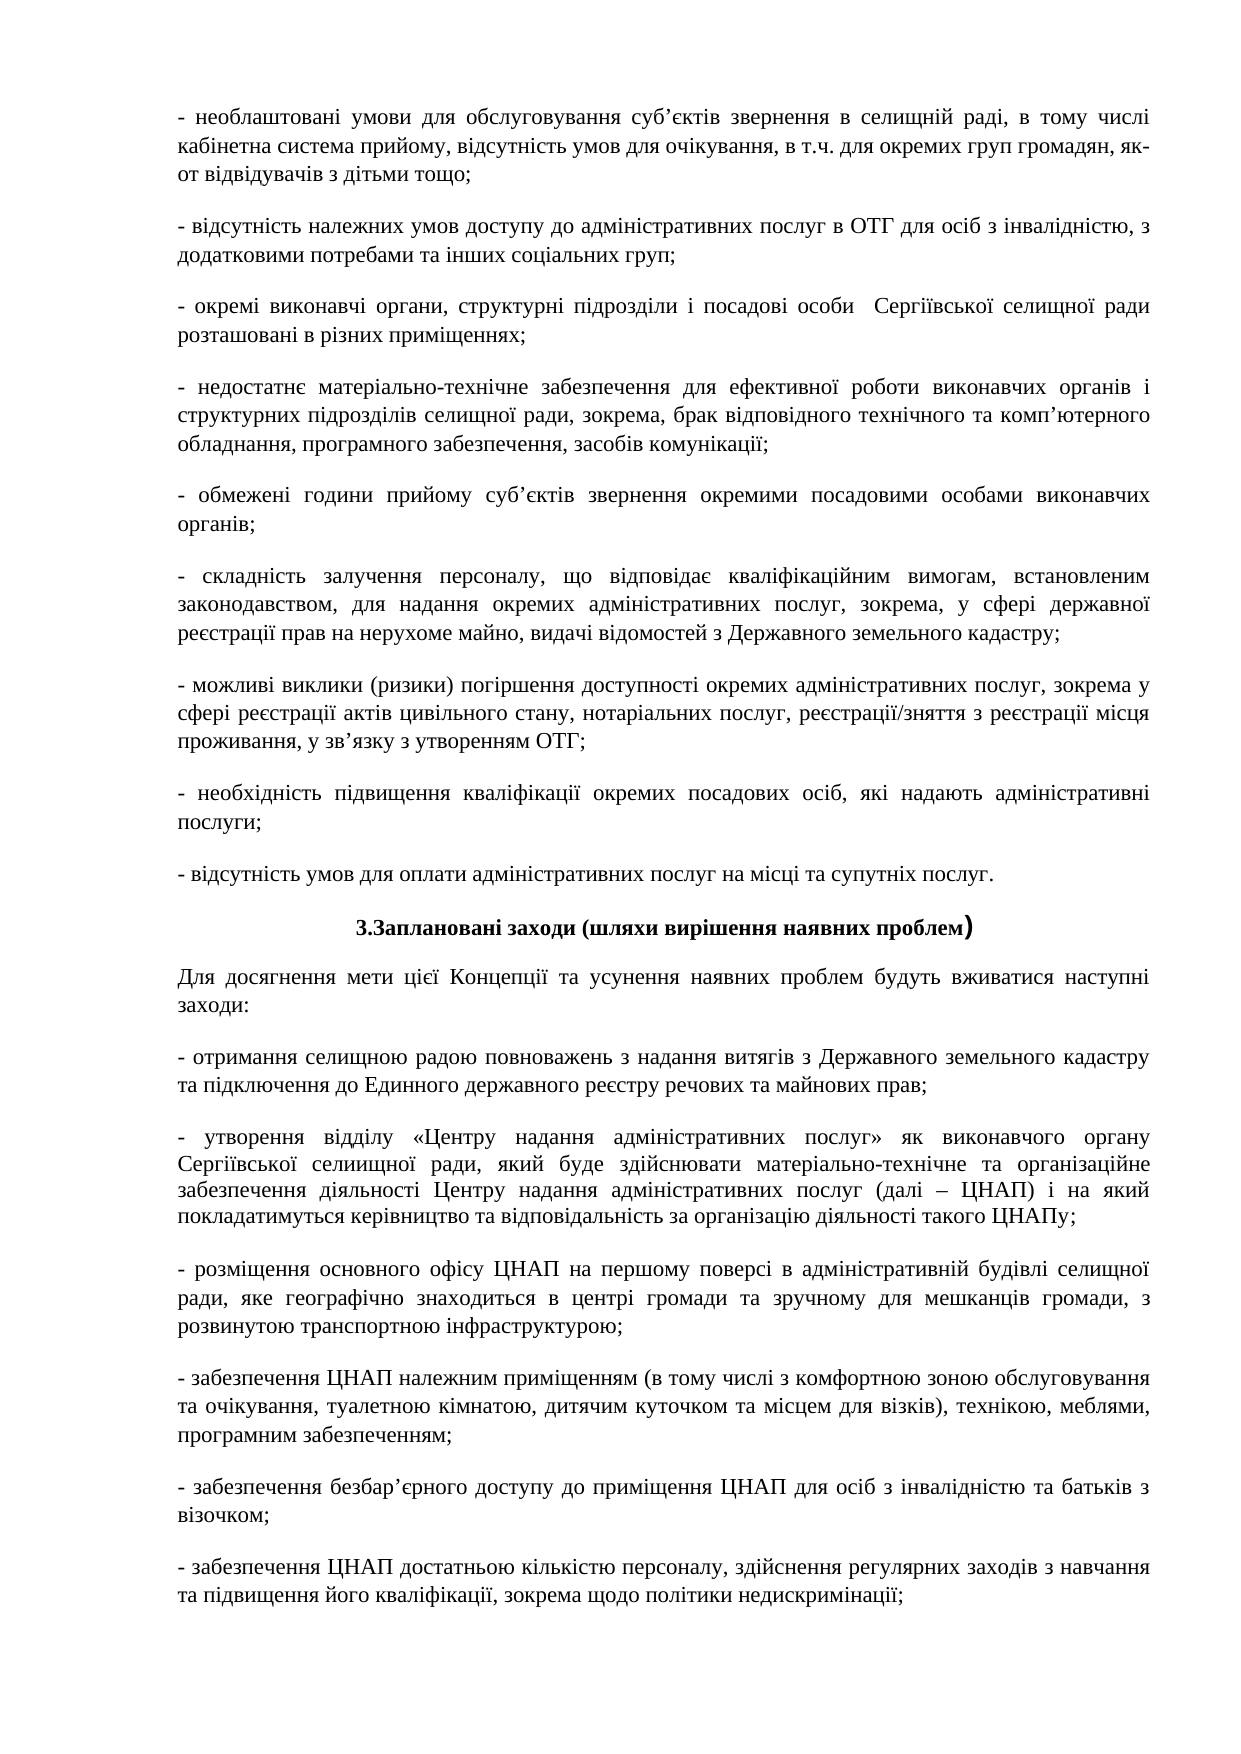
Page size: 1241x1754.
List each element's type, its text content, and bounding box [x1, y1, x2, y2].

text - відсутність належних умов доступу до адміністративних послуг в ОТГ для осіб з інвалідністю, з додатковими потребами та інших соціальних груп; [177, 212, 1152, 267]
text - необхідність підвищення кваліфікації окремих посадових осіб, які надають адміністративні послуги; [177, 779, 1152, 834]
text - недостатнє матеріально-технічне забезпечення для ефективної роботи виконавчих органів і структурних підрозділів селищної ради, зокрема, брак відповідного технічного та комп’ютерного обладнання, програмного забезпечення, засобів комунікації; [177, 373, 1152, 456]
text - утворення відділу «Центру надання адміністративних послуг» як виконавчого органу Сергіївської селиищної ради, який буде здійснювати матеріально-технічне та організаційне забезпечення діяльності Центру надання адміністративних послуг (далі – ЦНАП) і на який покладатимуться керівництво та відповідальність за організацію діяльності такого ЦНАПу; [177, 1123, 1152, 1229]
text - забезпечення безбар’єрного доступу до приміщення ЦНАП для осіб з інвалідністю та батьків з візочком; [177, 1473, 1152, 1527]
text - обмежені години прийому суб’єктів звернення окремими посадовими особами виконавчих органів; [177, 482, 1152, 536]
text - можливі виклики (ризики) погіршення доступності окремих адміністративних послуг, зокрема у сфері реєстрації актів цивільного стану, нотаріальних послуг, реєстрації/зняття з реєстрації місця проживання, у зв’язку з утворенням ОТГ; [177, 671, 1152, 754]
text Для досягнення мети цієї Концепції та усунення наявних проблем будуть вживатися наступні заходи: [177, 963, 1152, 1018]
text - отримання селищною радою повноважень з надання витягів з Державного земельного кадастру та підключення до Единного державного реєстру речових та майнових прав; [177, 1043, 1152, 1098]
text - складність залучення персоналу, що відповідає кваліфікаційним вимогам, встановленим законодавством, для надання окремих адміністративних послуг, зокрема, у сфері державної реєстрації прав на нерухоме майно, видачі відомостей з Державного земельного кадастру; [177, 562, 1152, 645]
text - розміщення основного офісу ЦНАП на першому поверсі в адміністративній будівлі селищної ради, яке географічно знаходиться в центрі громади та зручному для мешканців громади, з розвинутою транспортною інфраструктурою; [177, 1255, 1152, 1338]
text - забезпечення ЦНАП достатньою кількістю персоналу, здійснення регулярних заходів з навчання та підвищення його кваліфікації, зокрема щодо політики недискримінації; [177, 1553, 1152, 1608]
text - окремі виконавчі органи, структурні підрозділи і посадові особи Сергіївської селищної ради розташовані в різних приміщеннях; [177, 292, 1152, 347]
text 3.Заплановані заходи (шляхи вирішення наявних проблем) [177, 905, 1152, 943]
text - необлаштовані умови для обслуговування суб’єктів звернення в селищній раді, в тому числі кабінетна система прийому, відсутність умов для очікування, в т.ч. для окремих груп громадян, як-от відвідувачів з дітьми тощо; [177, 103, 1152, 187]
text - забезпечення ЦНАП належним приміщенням (в тому числі з комфортною зоною обслуговування та очікування, туалетною кімнатою, дитячим куточком та місцем для візків), технікою, меблями, програмним забезпеченням; [177, 1364, 1152, 1447]
text - відсутність умов для оплати адміністративних послуг на місці та супутніх послуг. [177, 860, 1152, 886]
